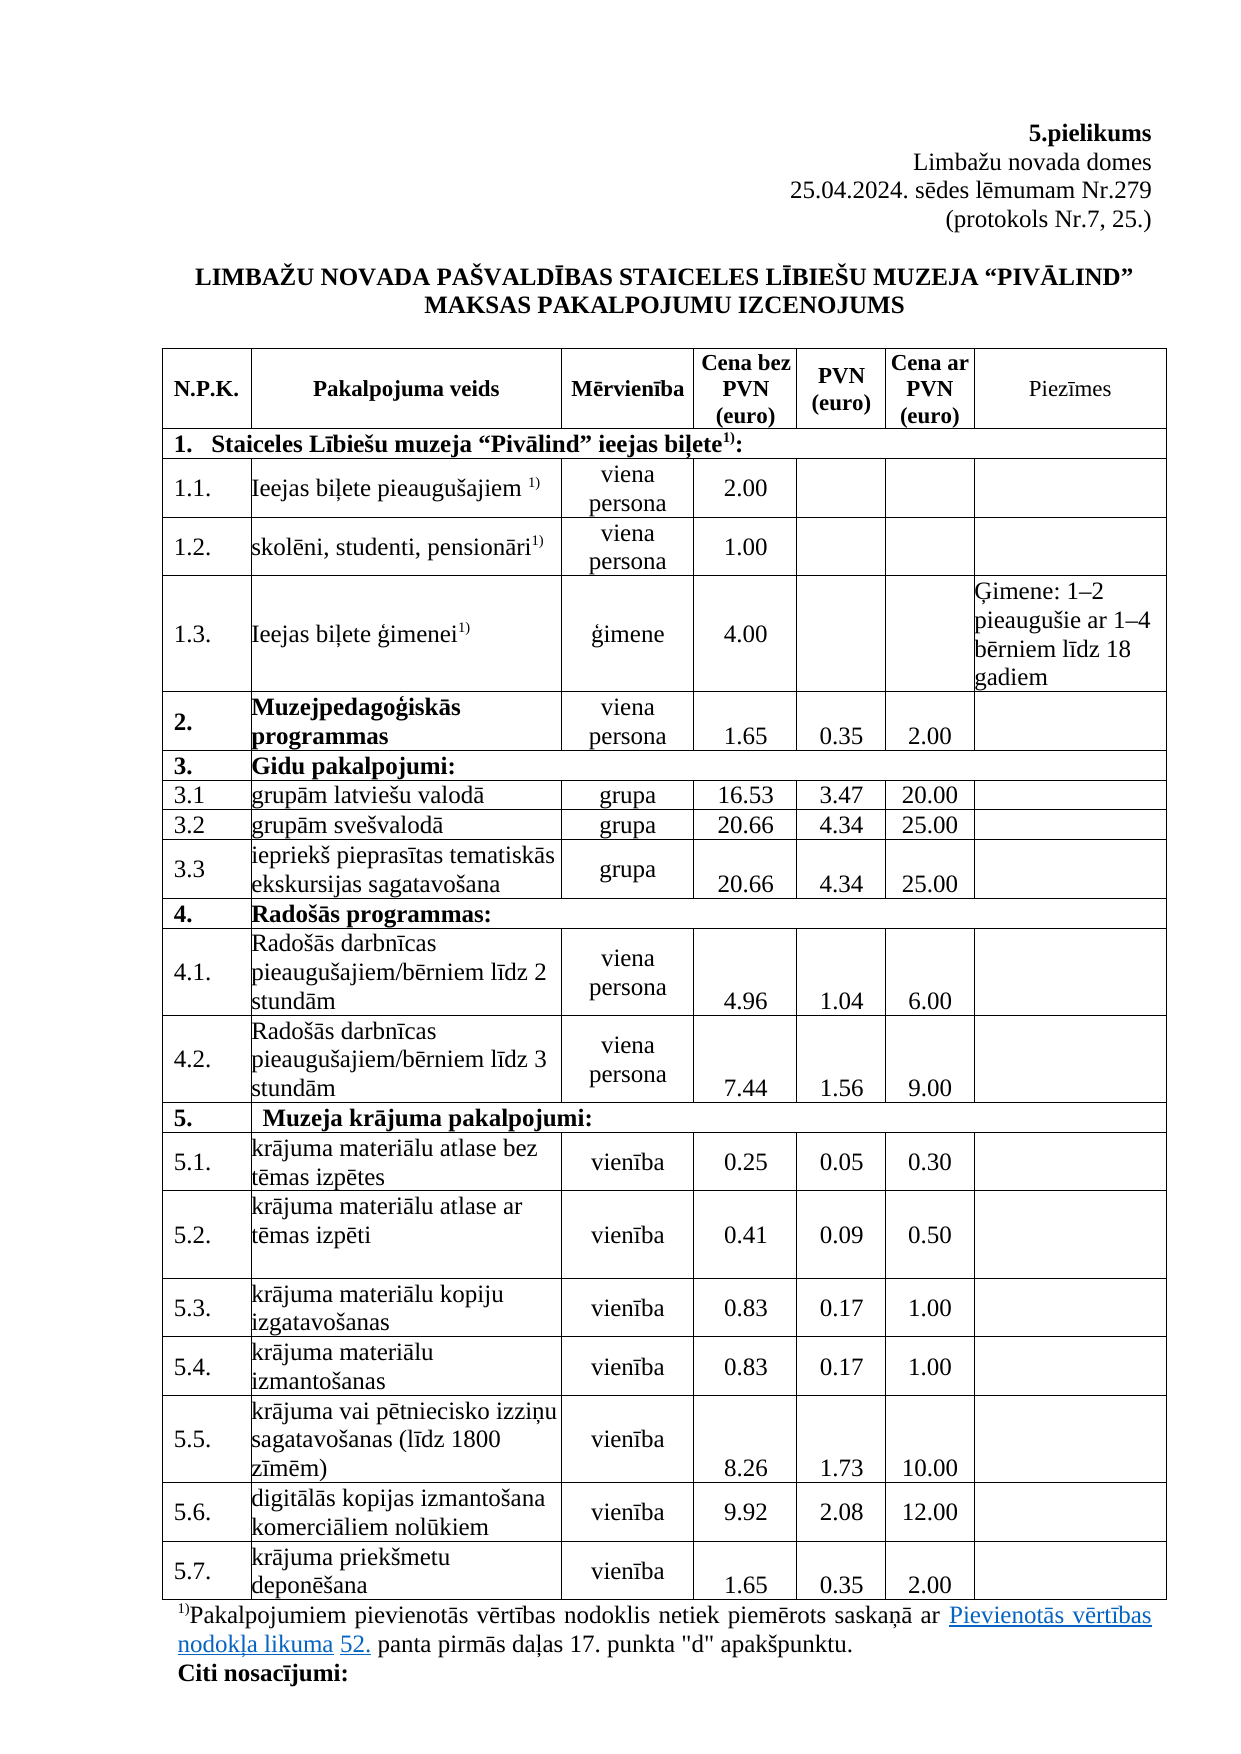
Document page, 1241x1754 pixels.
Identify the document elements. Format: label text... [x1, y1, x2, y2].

table_cell [163, 899, 251, 927]
table_header PVN (euro) [797, 349, 885, 428]
table_cell 1.00 [886, 1337, 974, 1395]
table_header Cena ar PVN (euro) [886, 349, 974, 428]
table_cell 1.00 [694, 518, 796, 575]
table_cell [975, 692, 1166, 750]
table_cell vienība [562, 1279, 693, 1336]
text 25.04.2024. sēdes lēmumam Nr.279 [177, 176, 1152, 204]
table_cell [975, 459, 1166, 517]
table_cell [975, 781, 1166, 809]
table_cell vienība [562, 1542, 693, 1599]
table_cell 20.00 [886, 781, 974, 809]
list 1)Pakalpojumiem pievienotās vērtības nodoklis netiek piemērots saskaņā ar Pievienotās vērtības nodokļa likuma 52. panta pirmās daļas 17. punkta "d" apakšpunktu. [177, 1600, 1152, 1658]
table_header N.P.K. [163, 349, 251, 428]
table_cell [163, 929, 251, 1015]
table_cell [975, 810, 1166, 839]
table_cell Ieejas biļete pieaugušajiem 1) [252, 459, 561, 517]
table_cell [163, 1016, 251, 1102]
table_cell Staiceles Lībiešu muzeja “Pivālind” ieejas biļete1): [163, 429, 1166, 458]
table_cell 0.17 [797, 1279, 885, 1336]
table_cell 0.35 [797, 1542, 885, 1599]
table_cell [163, 1191, 251, 1278]
table_header Pakalpojuma veids [252, 349, 561, 428]
table_cell 7.44 [694, 1016, 796, 1102]
table_cell vienība [562, 1133, 693, 1190]
table_cell [163, 1483, 251, 1541]
table_cell 0.25 [694, 1133, 796, 1190]
table_cell vienība [562, 1396, 693, 1482]
table_cell 20.66 [694, 840, 796, 898]
table_cell 2.00 [886, 1542, 974, 1599]
table_cell [163, 692, 251, 750]
table_cell [163, 1103, 251, 1132]
table_cell vienība [562, 1483, 693, 1541]
table_cell grupa [562, 840, 693, 898]
table_cell viena persona [562, 518, 693, 575]
table_cell viena persona [562, 929, 693, 1015]
table_cell [975, 1191, 1166, 1278]
table_cell [886, 459, 974, 517]
table_cell viena persona [562, 1016, 693, 1102]
table_cell vienība [562, 1191, 693, 1278]
table_cell krājuma vai pētniecisko izziņu sagatavošanas (līdz 1800 zīmēm) [252, 1396, 561, 1482]
table_cell 3.3 [163, 840, 251, 898]
table_cell Muzeja krājuma pakalpojumi: [252, 1103, 1166, 1132]
table_cell 9.00 [886, 1016, 974, 1102]
table_cell 1.73 [797, 1396, 885, 1482]
table_cell krājuma priekšmetu deponēšana [252, 1542, 561, 1599]
table_cell 0.17 [797, 1337, 885, 1395]
table_cell [163, 1337, 251, 1395]
table_cell 0.83 [694, 1337, 796, 1395]
list Citi nosacījumi: [177, 1658, 1152, 1686]
table_cell 12.00 [886, 1483, 974, 1541]
table_header Mērvienība [562, 349, 693, 428]
table_cell 3.47 [797, 781, 885, 809]
table_header Piezīmes [975, 349, 1166, 428]
table_cell 9.92 [694, 1483, 796, 1541]
table_cell [886, 576, 974, 691]
table_cell [163, 1542, 251, 1599]
table_cell krājuma materiālu kopiju izgatavošanas [252, 1279, 561, 1336]
table_cell 3.1 [163, 781, 251, 809]
table_cell [886, 518, 974, 575]
table_cell [975, 840, 1166, 898]
table_cell 25.00 [886, 840, 974, 898]
table_cell [975, 1016, 1166, 1102]
table_cell 0.09 [797, 1191, 885, 1278]
table_cell Gidu pakalpojumi: [252, 751, 1166, 779]
table_cell 0.35 [797, 692, 885, 750]
text 5.pielikums [177, 118, 1152, 147]
table_cell ģimene [562, 576, 693, 691]
table_cell [163, 576, 251, 691]
table_cell 10.00 [886, 1396, 974, 1482]
table_cell [975, 1396, 1166, 1482]
table_cell 4.34 [797, 810, 885, 839]
table_cell vienība [562, 1337, 693, 1395]
table_cell 1.04 [797, 929, 885, 1015]
table_cell 16.53 [694, 781, 796, 809]
table_cell krājuma materiālu atlase ar tēmas izpēti [252, 1191, 561, 1278]
table_cell [797, 459, 885, 517]
table_cell 1.56 [797, 1016, 885, 1102]
table_cell [797, 576, 885, 691]
table_cell skolēni, studenti, pensionāri1) [252, 518, 561, 575]
table_cell 1.00 [886, 1279, 974, 1336]
table_cell krājuma materiālu atlase bez tēmas izpētes [252, 1133, 561, 1190]
table_cell 6.00 [886, 929, 974, 1015]
table_cell krājuma materiālu izmantošanas [252, 1337, 561, 1395]
table_cell grupa [562, 781, 693, 809]
table_cell grupām latviešu valodā [252, 781, 561, 809]
table_cell [163, 459, 251, 517]
table_cell [975, 1542, 1166, 1599]
table_cell 3.2 [163, 810, 251, 839]
table_cell 4.00 [694, 576, 796, 691]
table_cell 1.65 [694, 692, 796, 750]
table_cell [975, 1483, 1166, 1541]
table_cell viena persona [562, 459, 693, 517]
table_cell [975, 1337, 1166, 1395]
table_cell 0.30 [886, 1133, 974, 1190]
table_cell [975, 518, 1166, 575]
table_header Cena bez PVN (euro) [694, 349, 796, 428]
table_cell Ģimene: 1–2 pieaugušie ar 1–4 bērniem līdz 18 gadiem [975, 576, 1166, 691]
table_cell 25.00 [886, 810, 974, 839]
table_cell [975, 1133, 1166, 1190]
table_cell [797, 518, 885, 575]
table_cell [163, 751, 251, 779]
table_cell 0.50 [886, 1191, 974, 1278]
table_cell Ieejas biļete ģimenei1) [252, 576, 561, 691]
table_cell grupa [562, 810, 693, 839]
table_cell Radošās darbnīcas pieaugušajiem/bērniem līdz 2 stundām [252, 929, 561, 1015]
table_cell viena persona [562, 692, 693, 750]
table_cell 4.34 [797, 840, 885, 898]
table_cell grupām svešvalodā [252, 810, 561, 839]
table_cell 2.00 [694, 459, 796, 517]
text (protokols Nr.7, 25.) [177, 204, 1152, 233]
table_cell [163, 1279, 251, 1336]
table_cell 2.08 [797, 1483, 885, 1541]
table_cell digitālās kopijas izmantošana komerciāliem nolūkiem [252, 1483, 561, 1541]
table_cell 8.26 [694, 1396, 796, 1482]
table_cell iepriekš pieprasītas tematiskās ekskursijas sagatavošana [252, 840, 561, 898]
table_cell Radošās programmas: [252, 899, 1166, 927]
table_cell [975, 1279, 1166, 1336]
table_cell 2.00 [886, 692, 974, 750]
text MAKSAS PAKALPOJUMU IZCENOJUMS [177, 291, 1152, 319]
table_cell [163, 1396, 251, 1482]
table_cell 4.96 [694, 929, 796, 1015]
table_cell [163, 1133, 251, 1190]
table_cell 0.41 [694, 1191, 796, 1278]
text Limbažu novada domes [177, 147, 1152, 176]
table_cell 0.83 [694, 1279, 796, 1336]
table_cell [163, 518, 251, 575]
table_cell 1.65 [694, 1542, 796, 1599]
table_cell 20.66 [694, 810, 796, 839]
table_cell 0.05 [797, 1133, 885, 1190]
table_cell Muzejpedagoģiskās programmas [252, 692, 561, 750]
table_cell Radošās darbnīcas pieaugušajiem/bērniem līdz 3 stundām [252, 1016, 561, 1102]
text LIMBAŽU NOVADA PAŠVALDĪBAS STAICELES LĪBIEŠU MUZEJA “PIVĀLIND” [177, 262, 1152, 291]
table_cell [975, 929, 1166, 1015]
